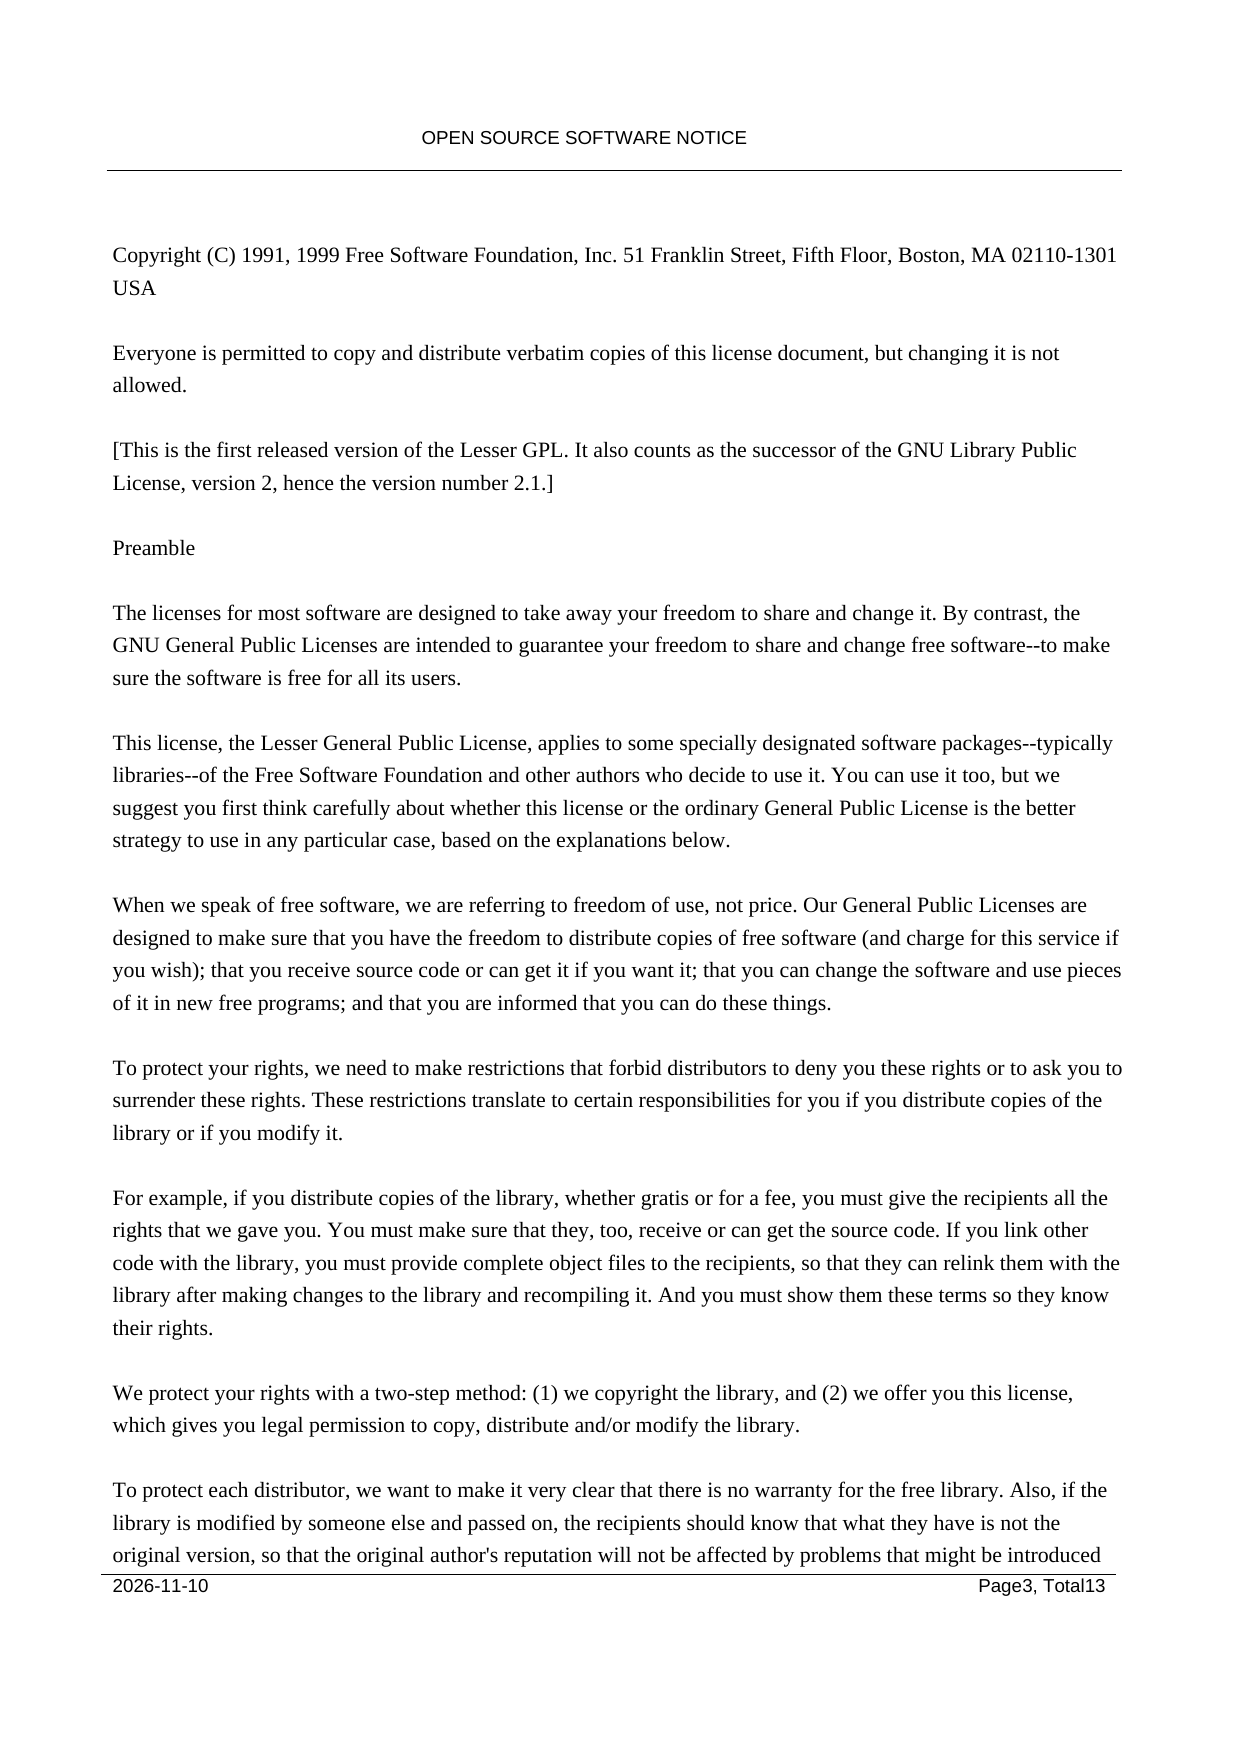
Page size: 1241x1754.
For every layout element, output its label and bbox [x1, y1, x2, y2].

text [112, 206, 1128, 1571]
